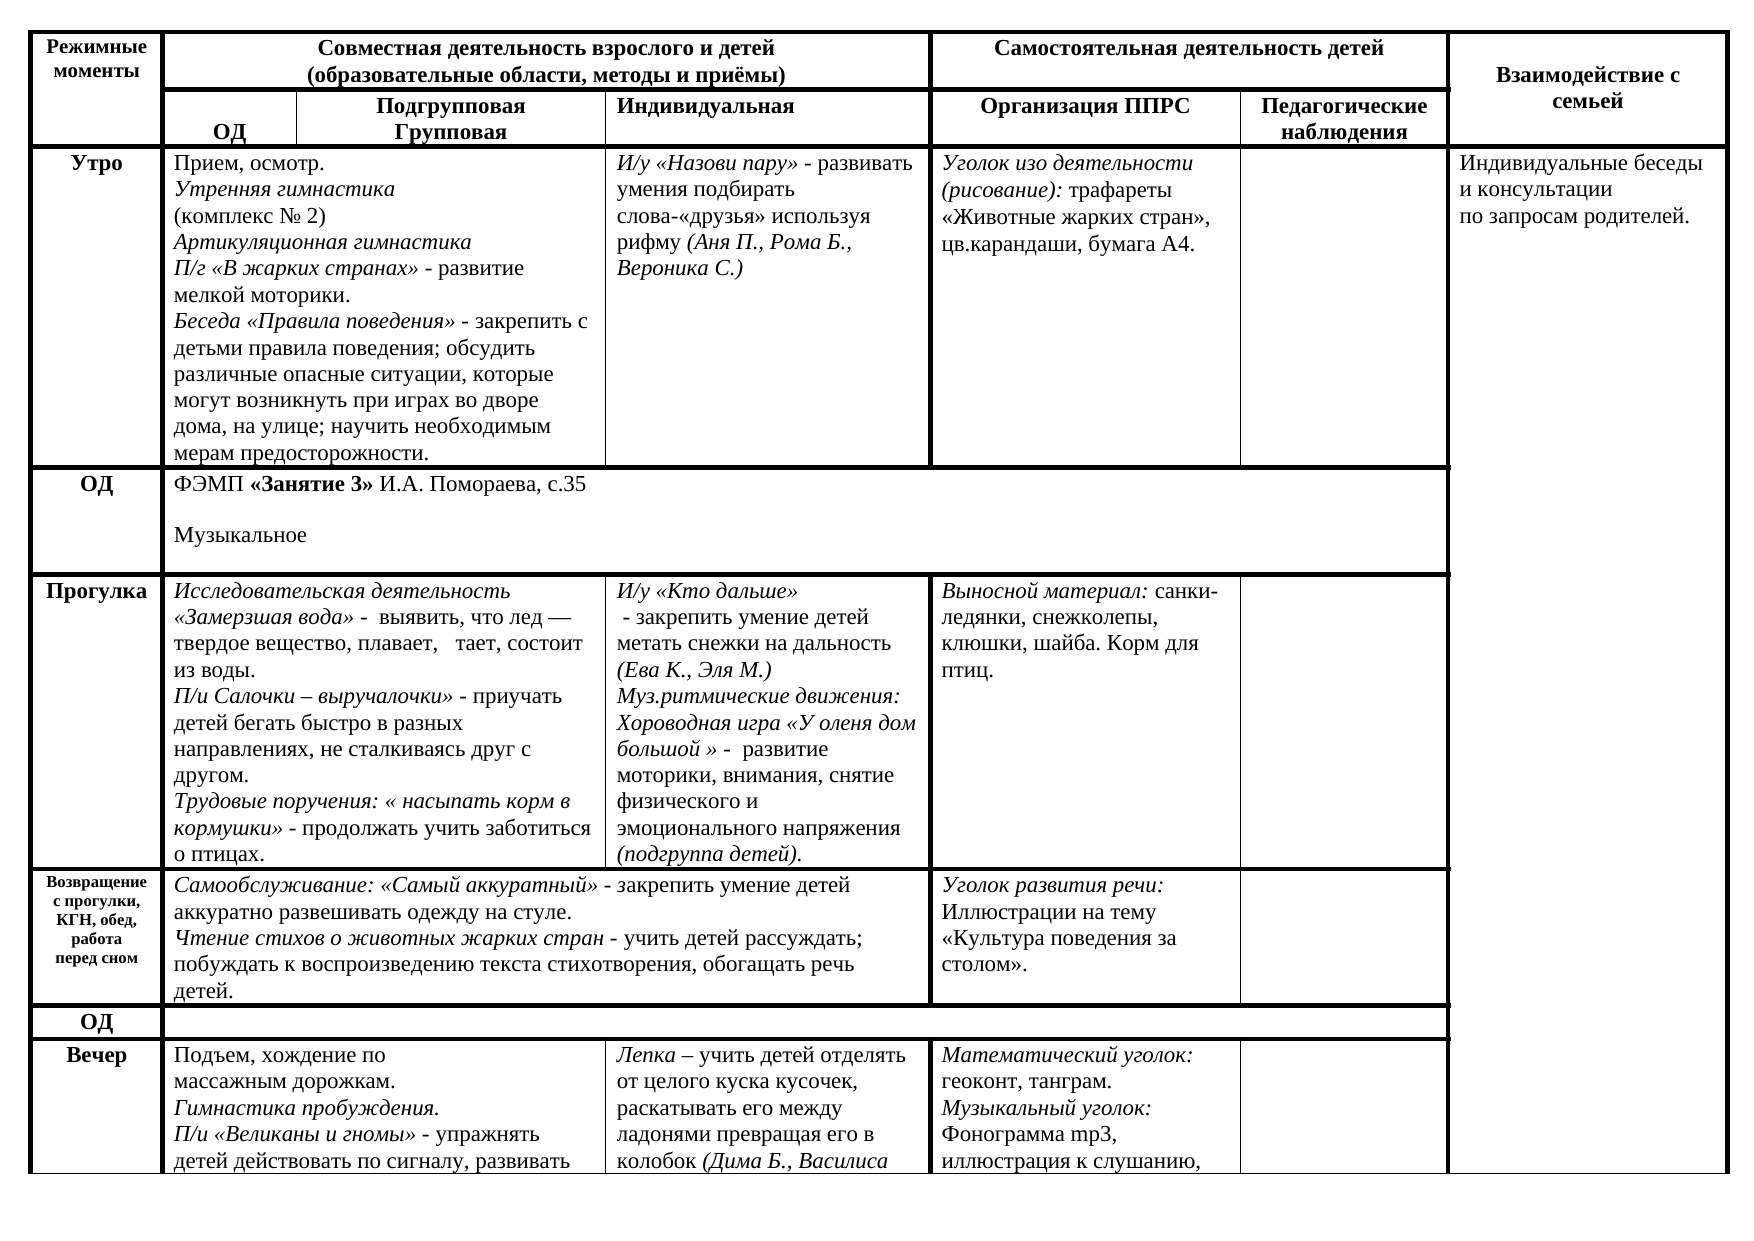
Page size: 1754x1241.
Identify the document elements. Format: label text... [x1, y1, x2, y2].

table_cell ОД [33, 470, 160, 572]
table_cell Уголок изо деятельности (рисование): трафареты «Животные жарких стран», цв.карандаши, бумага А4. [933, 149, 1240, 465]
table_cell ФЭМП «Занятие 3» И.А. Помораева, с.35 Музыкальное [165, 470, 1446, 572]
table_cell Вечер [33, 1041, 160, 1173]
table_cell Возвращение с прогулки, КГН, обед, работа перед сном [33, 871, 160, 1003]
table_cell Индивидуальные беседы и консультации по запросам родителей. [1450, 149, 1725, 1173]
table_cell Индивидуальная [606, 92, 928, 144]
table_cell Подгрупповая Групповая [297, 92, 605, 144]
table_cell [165, 1041, 605, 1173]
table_cell Прогулка [33, 577, 160, 867]
table_header Взаимодействие с семьей [1450, 34, 1725, 144]
table_cell [1241, 1041, 1446, 1173]
table_cell Исследовательская деятельность «Замерзшая вода» - выявить, что лед — твердое вещество, плавает, тает, состоит из воды. П/и Салочки – выручалочки» - приучать детей бегать быстро в разных направлениях, не сталкиваясь друг с другом. Трудовые поручения: « насыпать корм в кормушки» - продолжать учить заботиться о птицах. [165, 577, 605, 867]
table_cell [1241, 577, 1446, 867]
table_cell [1241, 149, 1446, 465]
table_cell И/у «Кто дальше» - закрепить умение детей метать снежки на дальность (Ева К., Эля М.) Муз.ритмические движения: Хороводная игра «У оленя дом большой » - развитие моторики, внимания, снятие физического и эмоционального напряжения (подгруппа детей). [606, 577, 928, 867]
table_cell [933, 1041, 1240, 1173]
table_cell Уголок развития речи: Иллюстрации на тему «Культура поведения за столом». [933, 871, 1240, 1003]
table_cell И/у «Назови пару» - развивать умения подбирать слова-«друзья» используя рифму (Аня П., Рома Б., Вероника С.) [606, 149, 928, 465]
table_cell [1241, 871, 1446, 1003]
table_cell ОД [165, 92, 296, 144]
table_header Самостоятельная деятельность детей [933, 34, 1446, 87]
table_cell [165, 1008, 1446, 1037]
table_cell Самообслуживание: «Самый аккуратный» - закрепить умение детей аккуратно развешивать одежду на стуле. Чтение стихов о животных жарких стран - учить детей рассуждать; побуждать к воспроизведению текста стихотворения, обогащать речь детей. [165, 871, 928, 1003]
table_header Совместная деятельность взрослого и детей (образовательные области, методы и приёмы) [165, 34, 928, 87]
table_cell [606, 1041, 928, 1173]
table_cell Прием, осмотр. Утренняя гимнастика (комплекс № 2) Артикуляционная гимнастика П/г «В жарких странах» - развитие мелкой моторики. Беседа «Правила поведения» - закрепить с детьми правила поведения; обсудить различные опасные ситуации, которые могут возникнуть при играх во дворе дома, на улице; научить необходимым мерам предосторожности. [165, 149, 605, 465]
table_cell Педагогические наблюдения [1241, 92, 1446, 144]
table_cell Утро [33, 149, 160, 465]
table_header Режимные моменты [33, 34, 160, 144]
table_cell Организация ППРС [933, 92, 1240, 144]
table_cell Выносной материал: санки-ледянки, снежколепы, клюшки, шайба. Корм для птиц. [933, 577, 1240, 867]
table_cell ОД [33, 1008, 160, 1037]
